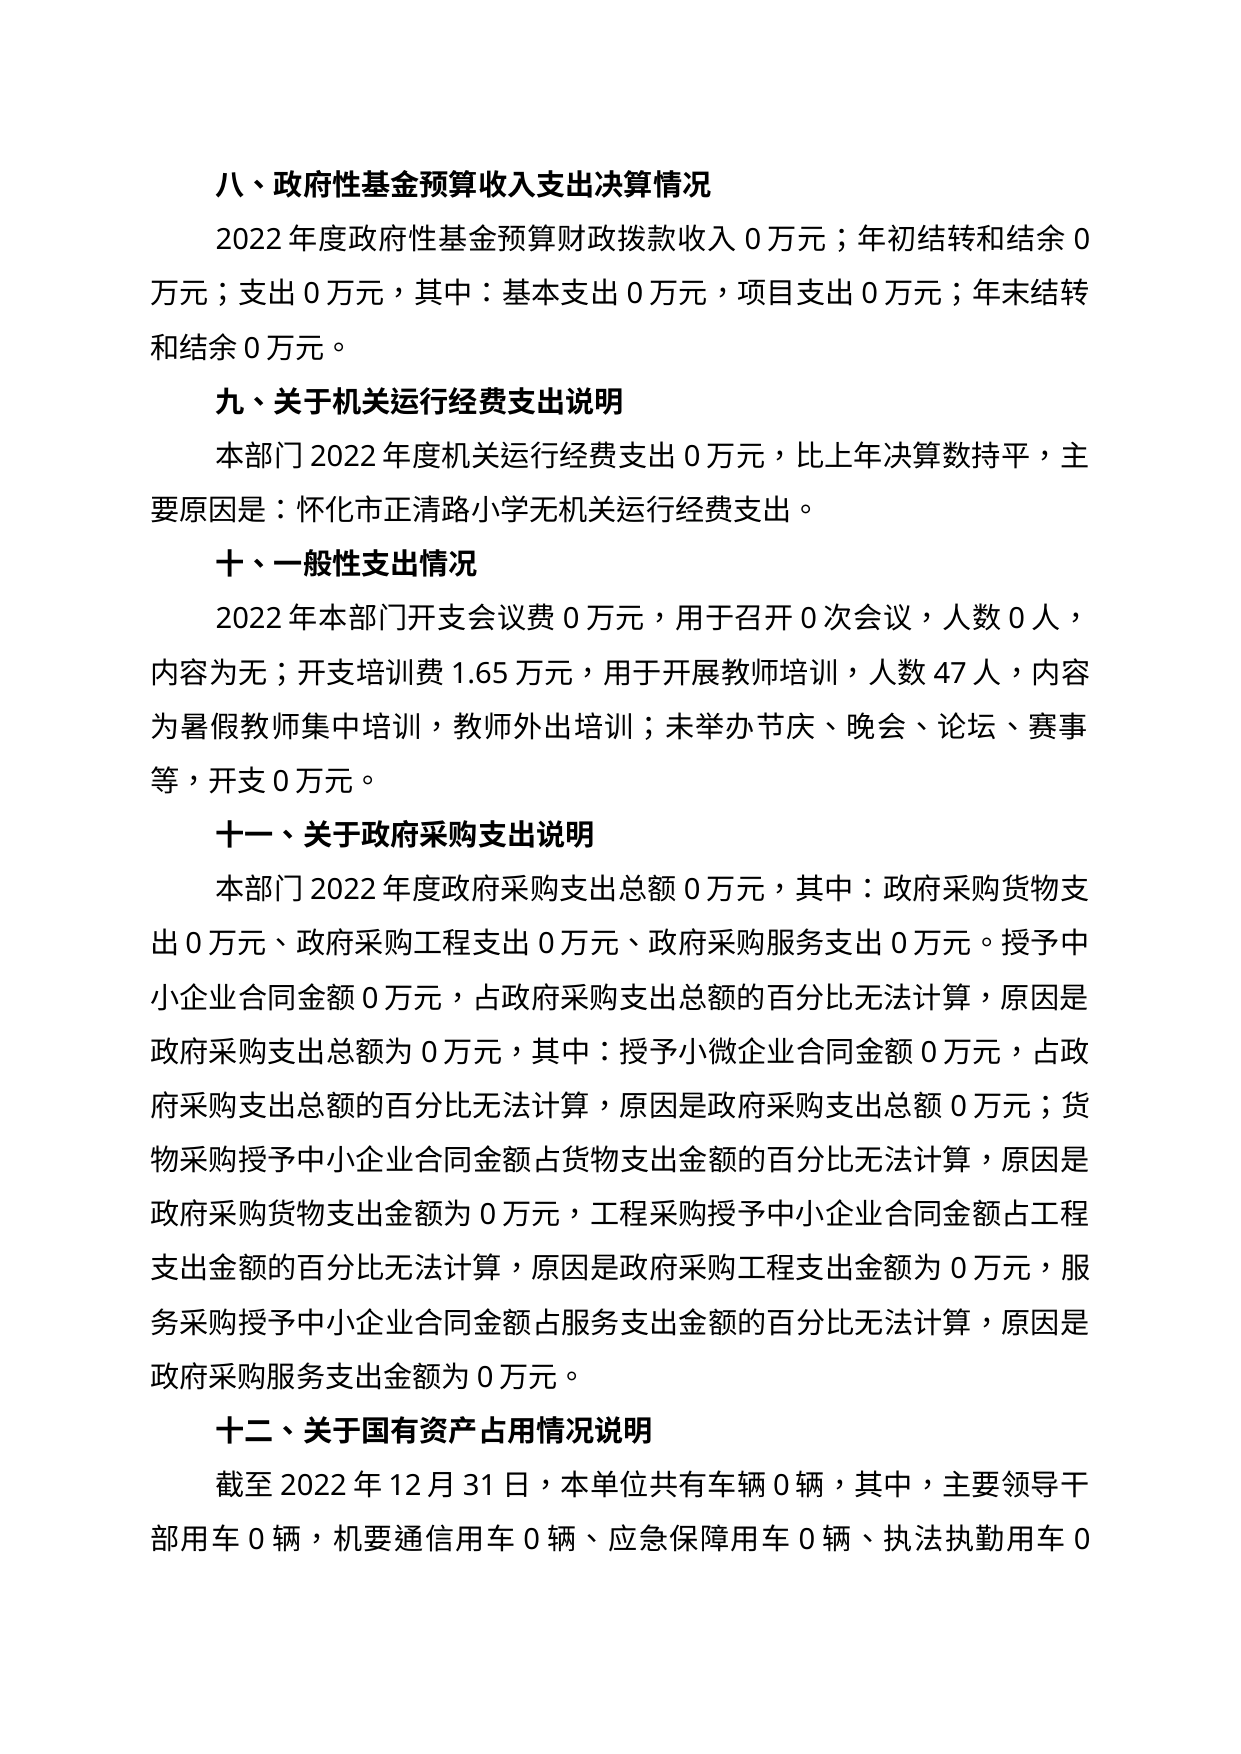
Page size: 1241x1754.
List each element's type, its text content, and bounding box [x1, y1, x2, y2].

text 八、政府性基金预算收入支出决算情况 [150, 150, 1090, 204]
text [150, 1450, 1090, 1558]
text 2022年本部门开支会议费0万元，用于召开0次会议，人数0人，内容为无；开支培训费1.65万元，用于开展教师培训，人数47人，内容为暑假教师集中培训，教师外出培训；未举办节庆、晚会、论坛、赛事等，开支0万元。 [150, 583, 1090, 800]
text 本部门2022年度政府采购支出总额0万元，其中：政府采购货物支出0万元、政府采购工程支出0万元、政府采购服务支出0万元。授予中小企业合同金额0万元，占政府采购支出总额的百分比无法计算，原因是政府采购支出总额为0万元，其中：授予小微企业合同金额0万元，占政府采购支出总额的百分比无法计算，原因是政府采购支出总额0万元；货物采购授予中小企业合同金额占货物支出金额的百分比无法计算，原因是政府采购货物支出金额为0万元，工程采购授予中小企业合同金额占工程支出金额的百分比无法计算，原因是政府采购工程支出金额为0万元，服务采购授予中小企业合同金额占服务支出金额的百分比无法计算，原因是政府采购服务支出金额为0万元。 [150, 854, 1090, 1396]
text 十一、关于政府采购支出说明 [150, 800, 1090, 854]
text 十二、关于国有资产占用情况说明 [150, 1396, 1090, 1450]
text 十、一般性支出情况 [150, 529, 1090, 583]
text 九、关于机关运行经费支出说明 [150, 367, 1090, 421]
text 本部门2022年度机关运行经费支出0万元，比上年决算数持平，主要原因是：怀化市正清路小学无机关运行经费支出。 [150, 421, 1090, 529]
text 2022年度政府性基金预算财政拨款收入0万元；年初结转和结余0万元；支出0万元，其中：基本支出0万元，项目支出0万元；年末结转和结余0万元。 [150, 204, 1090, 367]
